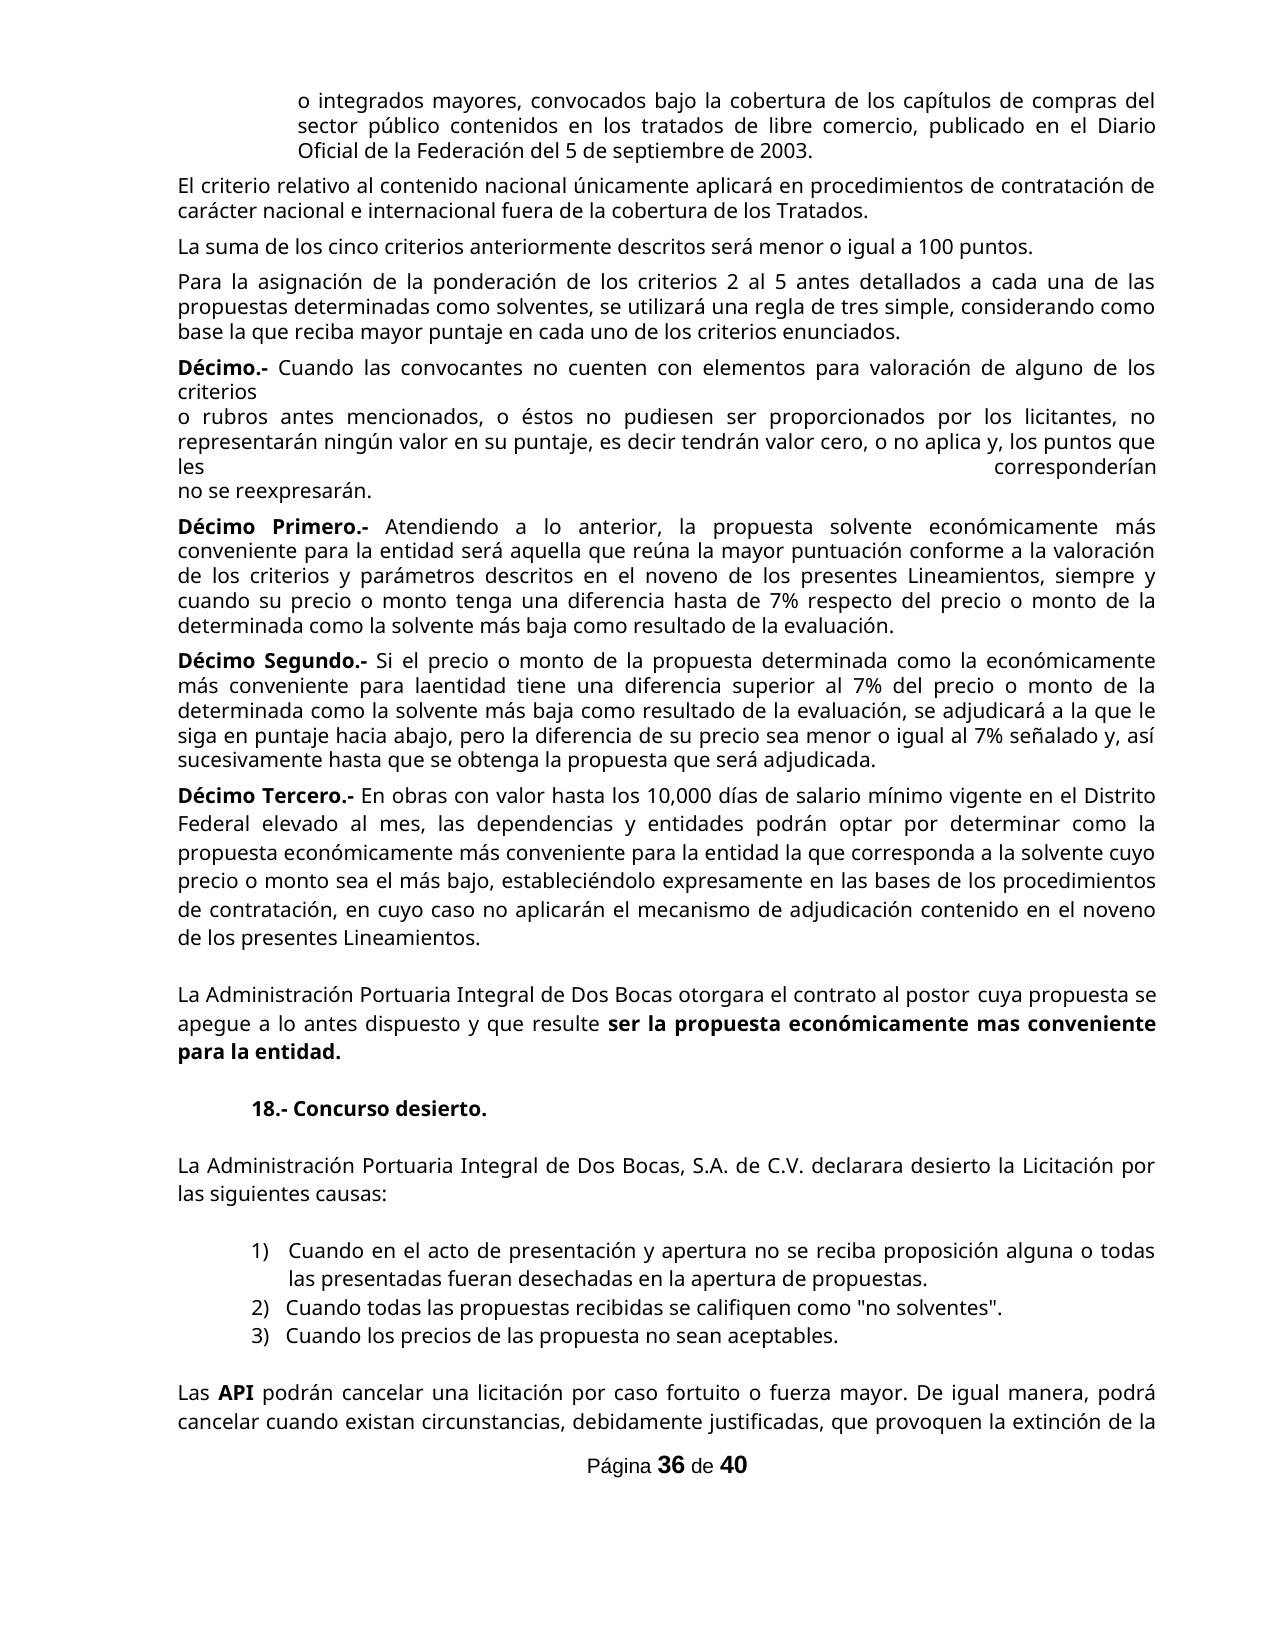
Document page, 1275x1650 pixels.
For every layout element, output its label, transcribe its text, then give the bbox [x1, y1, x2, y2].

text 3) Cuando los precios de las propuesta no sean aceptables. [177, 1321, 1157, 1350]
text Integral de Dos Bocas otorgara el contrato al postor cuya propuesta se apegue a lo antes dispuesto y que resulte ser la propuesta económicamente mas conveniente para la entidad. [177, 980, 1157, 1066]
text Décimo Primero.- Atendiendo a lo anterior, la propuesta solvente económicamente más conveniente para la entidad será aquella que reúna la mayor puntuación conforme a la valoración de los criterios y parámetros descritos en el noveno de los presentes Lineamientos, siempre y cuando su precio o monto tenga una diferencia hasta de 7% respecto del precio o monto de la determinada como la solvente más baja como resultado de la evaluación. [177, 514, 1157, 638]
list Cuando en el acto de presentación y apertura no se reciba proposición alguna o todas las presentadas fueran desechadas en la apertura de propuestas. [251, 1236, 1157, 1293]
text La suma de los cinco criterios anteriormente descritos será menor o igual a 100 puntos. [177, 234, 1157, 259]
text 18.- Concurso desierto. [177, 1094, 1157, 1122]
text 2) Cuando todas las propuestas recibidas se califiquen como "no solventes". [251, 1293, 1157, 1321]
text Décimo.- Cuando las convocantes no cuenten con elementos para valoración de alguno de los criterios o rubros antes mencionados, o éstos no pudiesen ser proporcionados por los licitantes, no representarán ningún valor en su puntaje, es decir tendrán valor cero, o no aplica y, los puntos que les corresponderían no se reexpresarán. [177, 355, 1157, 504]
text Décimo Tercero.- En obras con valor hasta los 10,000 días de salario mínimo vigente en el Distrito Federal elevado al mes, las dependencias y entidades podrán optar por determinar como la propuesta económicamente más conveniente para la entidad la que corresponda a la solvente cuyo precio o monto sea el más bajo, estableciéndolo expresamente en las bases de los procedimientos de contratación, en cuyo caso no aplicarán el mecanismo de adjudicación contenido en el noveno de los presentes Lineamientos. [177, 781, 1157, 952]
text Integral de Dos Bocas, S.A. de C.V. declarara desierto por las siguientes causas: [177, 1151, 1157, 1208]
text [177, 1378, 1157, 1435]
text Décimo Segundo.- Si el precio o monto de la propuesta determinada como la económicamente más conveniente para laentidad tiene una diferencia superior al 7% del precio o monto de la determinada como la solvente más baja como resultado de la evaluación, se adjudicará a la que le siga en puntaje hacia abajo, pero la diferencia de su precio sea menor o igual al 7% señalado y, así sucesivamente hasta que se obtenga la propuesta que será adjudicada. [177, 649, 1157, 773]
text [252, 89, 1157, 163]
text El criterio relativo al contenido nacional únicamente aplicará en procedimientos de contratación de carácter nacional e internacional fuera de la cobertura de los Tratados. [177, 174, 1157, 224]
text Para la asignación de la ponderación de los criterios 2 al 5 antes detallados a cada una de las propuestas determinadas como solventes, se utilizará una regla de tres simple, considerando como base la que reciba mayor puntaje en cada uno de los criterios enunciados. [177, 269, 1157, 344]
